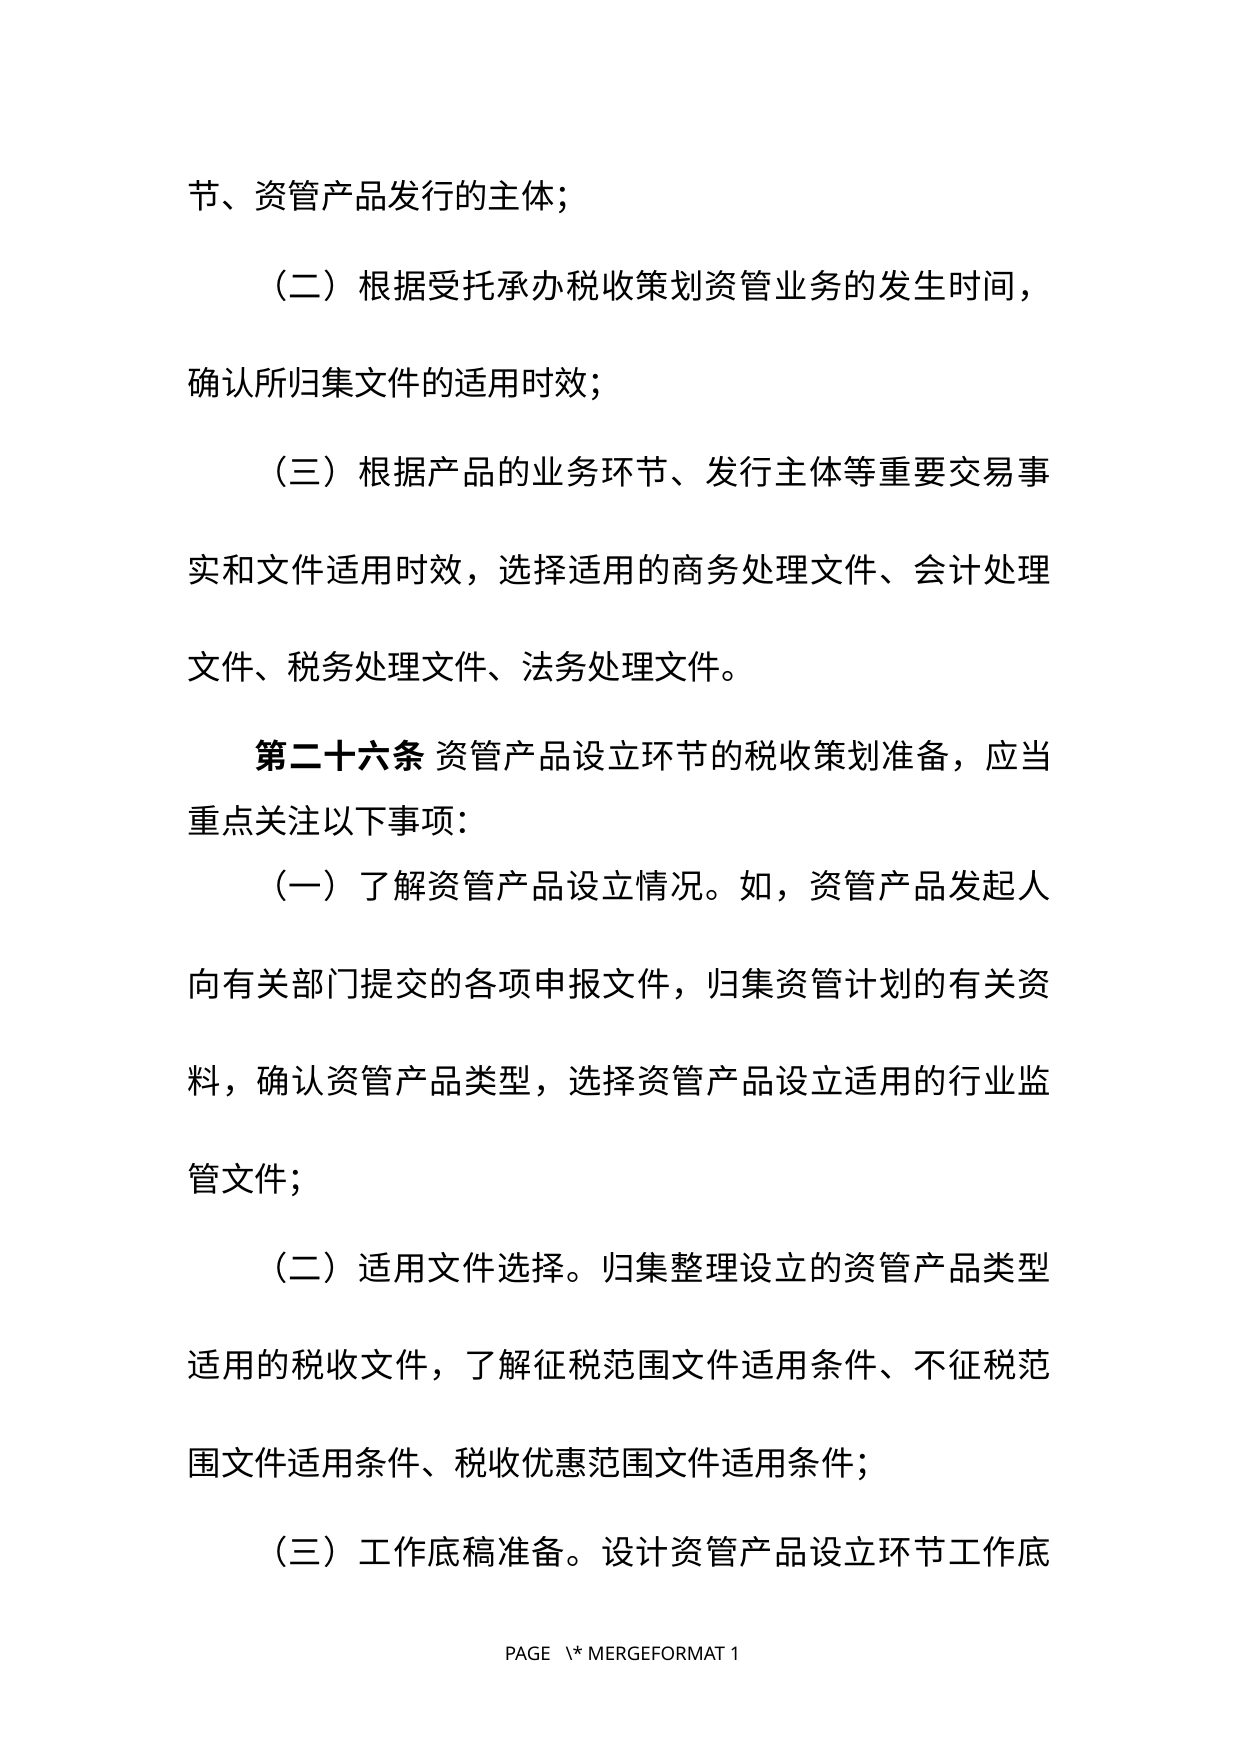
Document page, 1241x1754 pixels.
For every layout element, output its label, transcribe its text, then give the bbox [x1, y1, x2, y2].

text （二）根据受托承办税收策划资管业务的发生时间，确认所归集文件的适用时效； [187, 251, 1053, 413]
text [187, 162, 1053, 227]
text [187, 1517, 1053, 1582]
text 第二十六条 资管产品设立环节的税收策划准备，应当重点关注以下事项： [187, 722, 1053, 852]
text （三）根据产品的业务环节、发行主体等重要交易事实和文件适用时效，选择适用的商务处理文件、会计处理文件、税务处理文件、法务处理文件。 [187, 438, 1053, 698]
text （二）适用文件选择。归集整理设立的资管产品类型适用的税收文件，了解征税范围文件适用条件、不征税范围文件适用条件、税收优惠范围文件适用条件； [187, 1233, 1053, 1493]
text （一）了解资管产品设立情况。如，资管产品发起人向有关部门提交的各项申报文件，归集资管计划的有关资料，确认资管产品类型，选择资管产品设立适用的行业监管文件； [187, 852, 1053, 1209]
